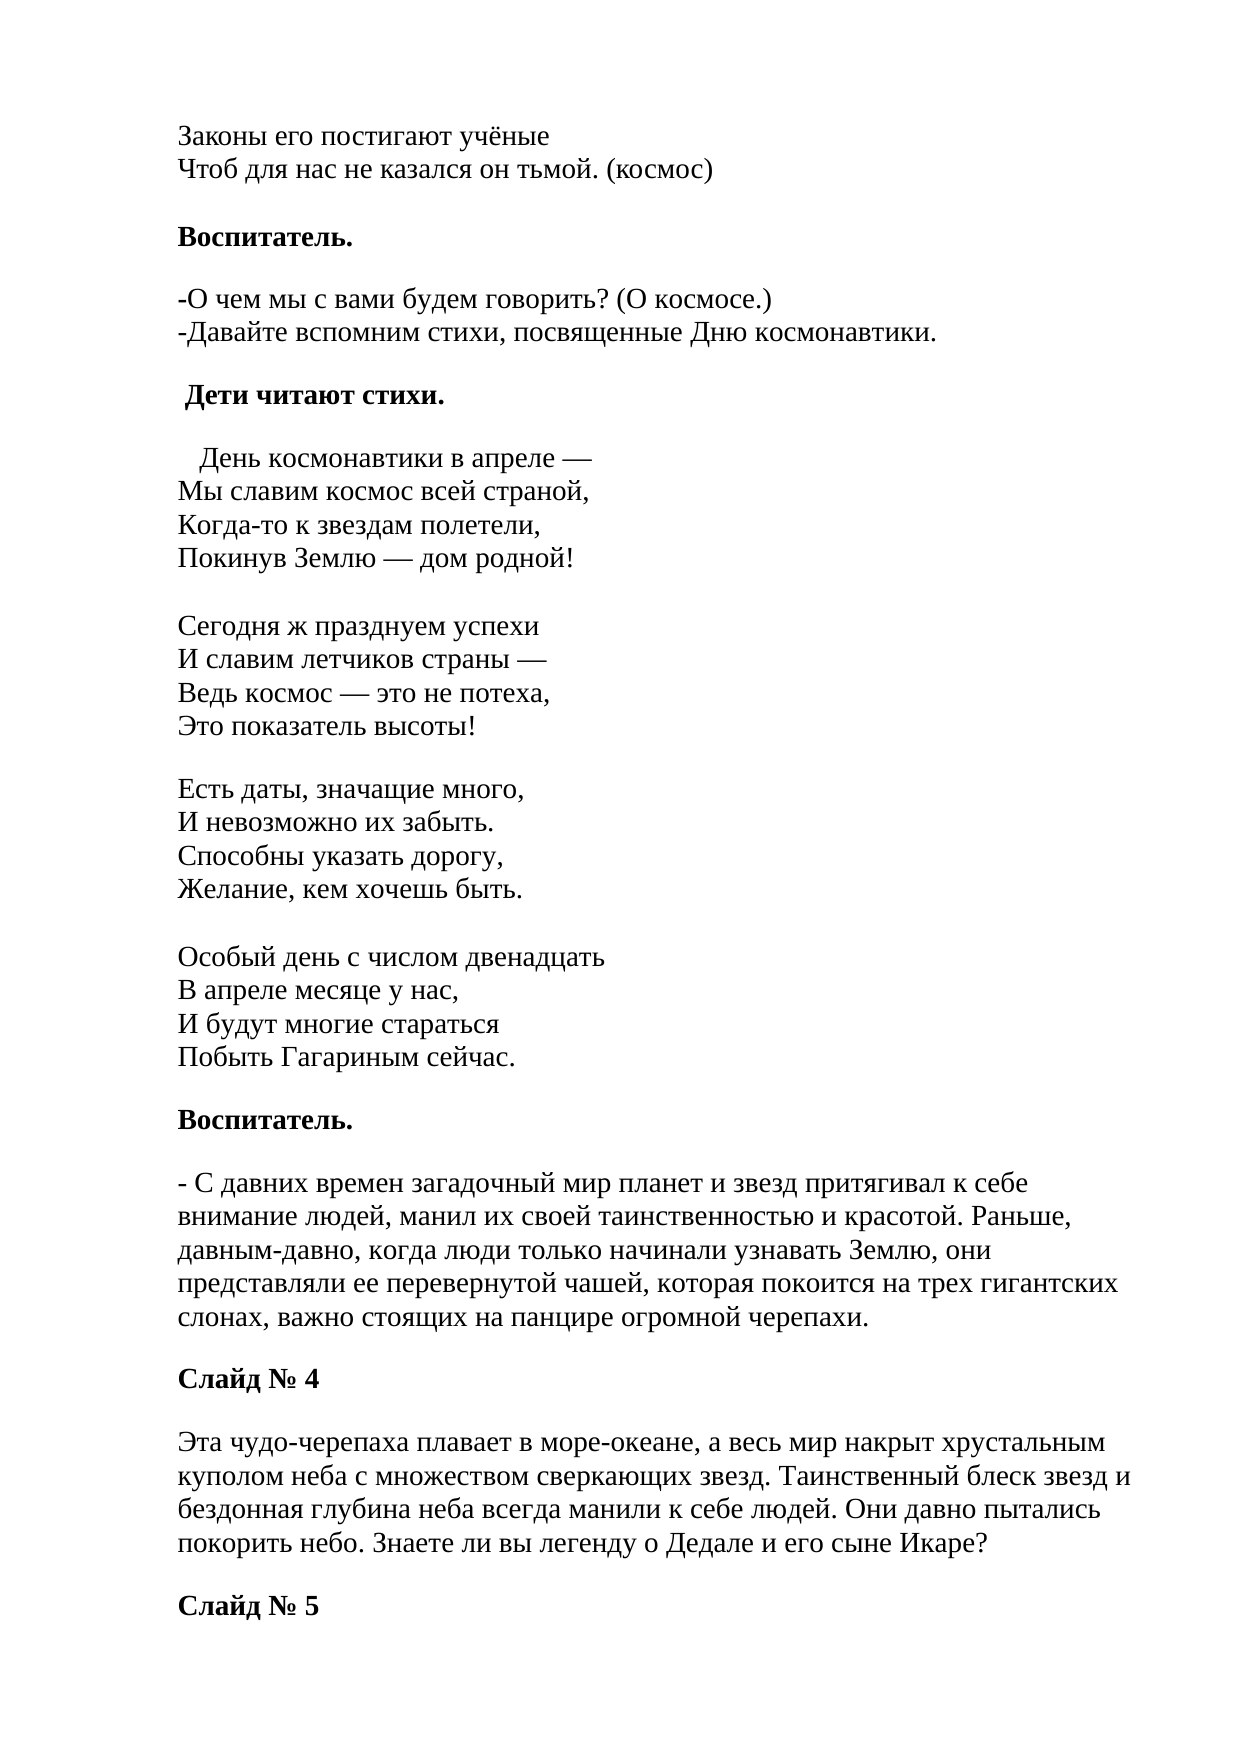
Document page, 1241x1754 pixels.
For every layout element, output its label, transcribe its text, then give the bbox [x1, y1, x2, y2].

text - С давних времен загадочный мир планет и звезд притягивал к себе внимание людей, манил их своей таинственностью и красотой. Раньше, давным-давно, когда люди только начинали узнавать Землю, они представляли ее перевернутой чашей, которая покоится на трех гигантских слонах, важно стоящих на панцире огромной черепахи. [177, 1165, 1152, 1332]
text Есть даты, значащие много, И невозможно их забыть. Способны указать дорогу, Желание, кем хочешь быть. Особый день с числом двенадцать В апреле месяце у нас, И будут многие стараться Побыть Гагариным сейчас. [177, 771, 1152, 1073]
text Слайд № 5 [177, 1588, 1152, 1621]
text -О чем мы с вами будем говорить? (О космосе.) -Давайте вспомним стихи, посвященные Дню космонавтики. [177, 252, 1152, 348]
text Эта чудо-черепаха плавает в море-океане, а весь мир накрыт хрустальным куполом неба с множеством сверкающих звезд. Таинственный блеск звезд и бездонная глубина неба всегда манили к себе людей. Они давно пытались покорить небо. Знаете ли вы легенду о Дедале и его сыне Икаре? [177, 1424, 1152, 1558]
text Воспитатель. [177, 219, 1152, 252]
text Воспитатель. [177, 1102, 1152, 1136]
text День космонавтики в апреле — Мы славим космос всей страной, Когда-то к звездам полетели, Покинув Землю — дом родной! Сегодня ж празднуем успехи И славим летчиков страны — Ведь космос — это не потеха, Это показатель высоты! [177, 440, 1152, 742]
text Слайд № 4 [177, 1362, 1152, 1395]
text Законы его постигают учёные Чтоб для нас не казался он тьмой. (космос) [177, 118, 1152, 185]
text Дети читают стихи. [177, 377, 1152, 411]
